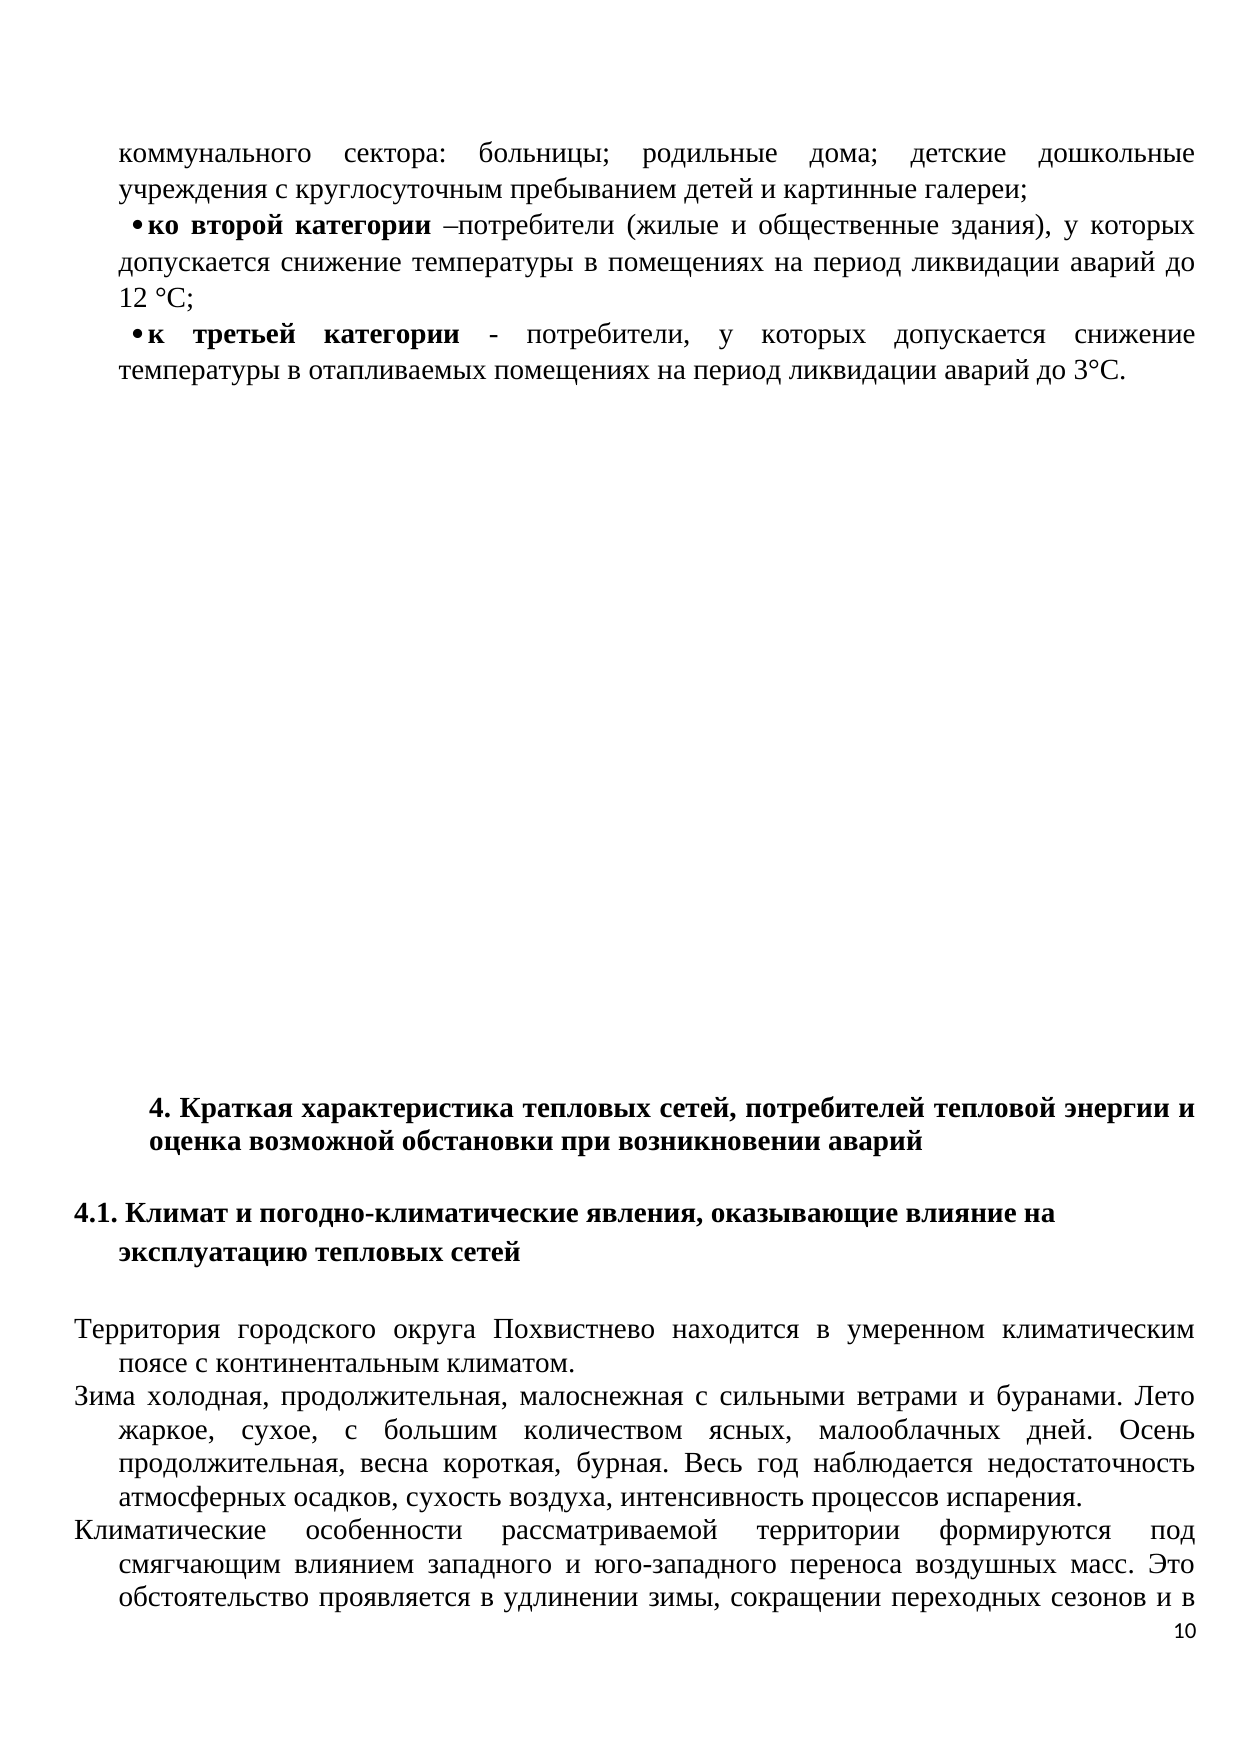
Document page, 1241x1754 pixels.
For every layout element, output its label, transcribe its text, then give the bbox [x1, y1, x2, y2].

list к третьей категории - потребители, у которых допускается снижение температуры в отапливаемых помещениях на период ликвидации аварий до 3°С. [118, 316, 1196, 386]
text Территория городского округа Похвистнево находится в умеренном климатическим поясе с континентальным климатом. [74, 1311, 1196, 1378]
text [74, 1512, 1196, 1613]
text Зима холодная, продолжительная, малоснежная с сильными ветрами и буранами. Лето жаркое, сухое, с большим количеством ясных, малооблачных дней. Осень продолжительная, весна короткая, бурная. Весь год наблюдается недостаточность атмосферных осадков, сухость воздуха, интенсивность процессов испарения. [74, 1378, 1196, 1512]
list 4.1. Климат и погодно-климатические явления, оказывающие влияние на эксплуатацию тепловых сетей [74, 1196, 1196, 1268]
list ко второй категории –потребители (жилые и общественные здания), у которых допускается снижение температуры в помещениях на период ликвидации аварий до 12 °С; [118, 207, 1196, 313]
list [118, 135, 1196, 205]
text 4. Краткая характеристика тепловых сетей, потребителей тепловой энергии и оценка возможной обстановки при возникновении аварий [149, 1090, 1197, 1157]
